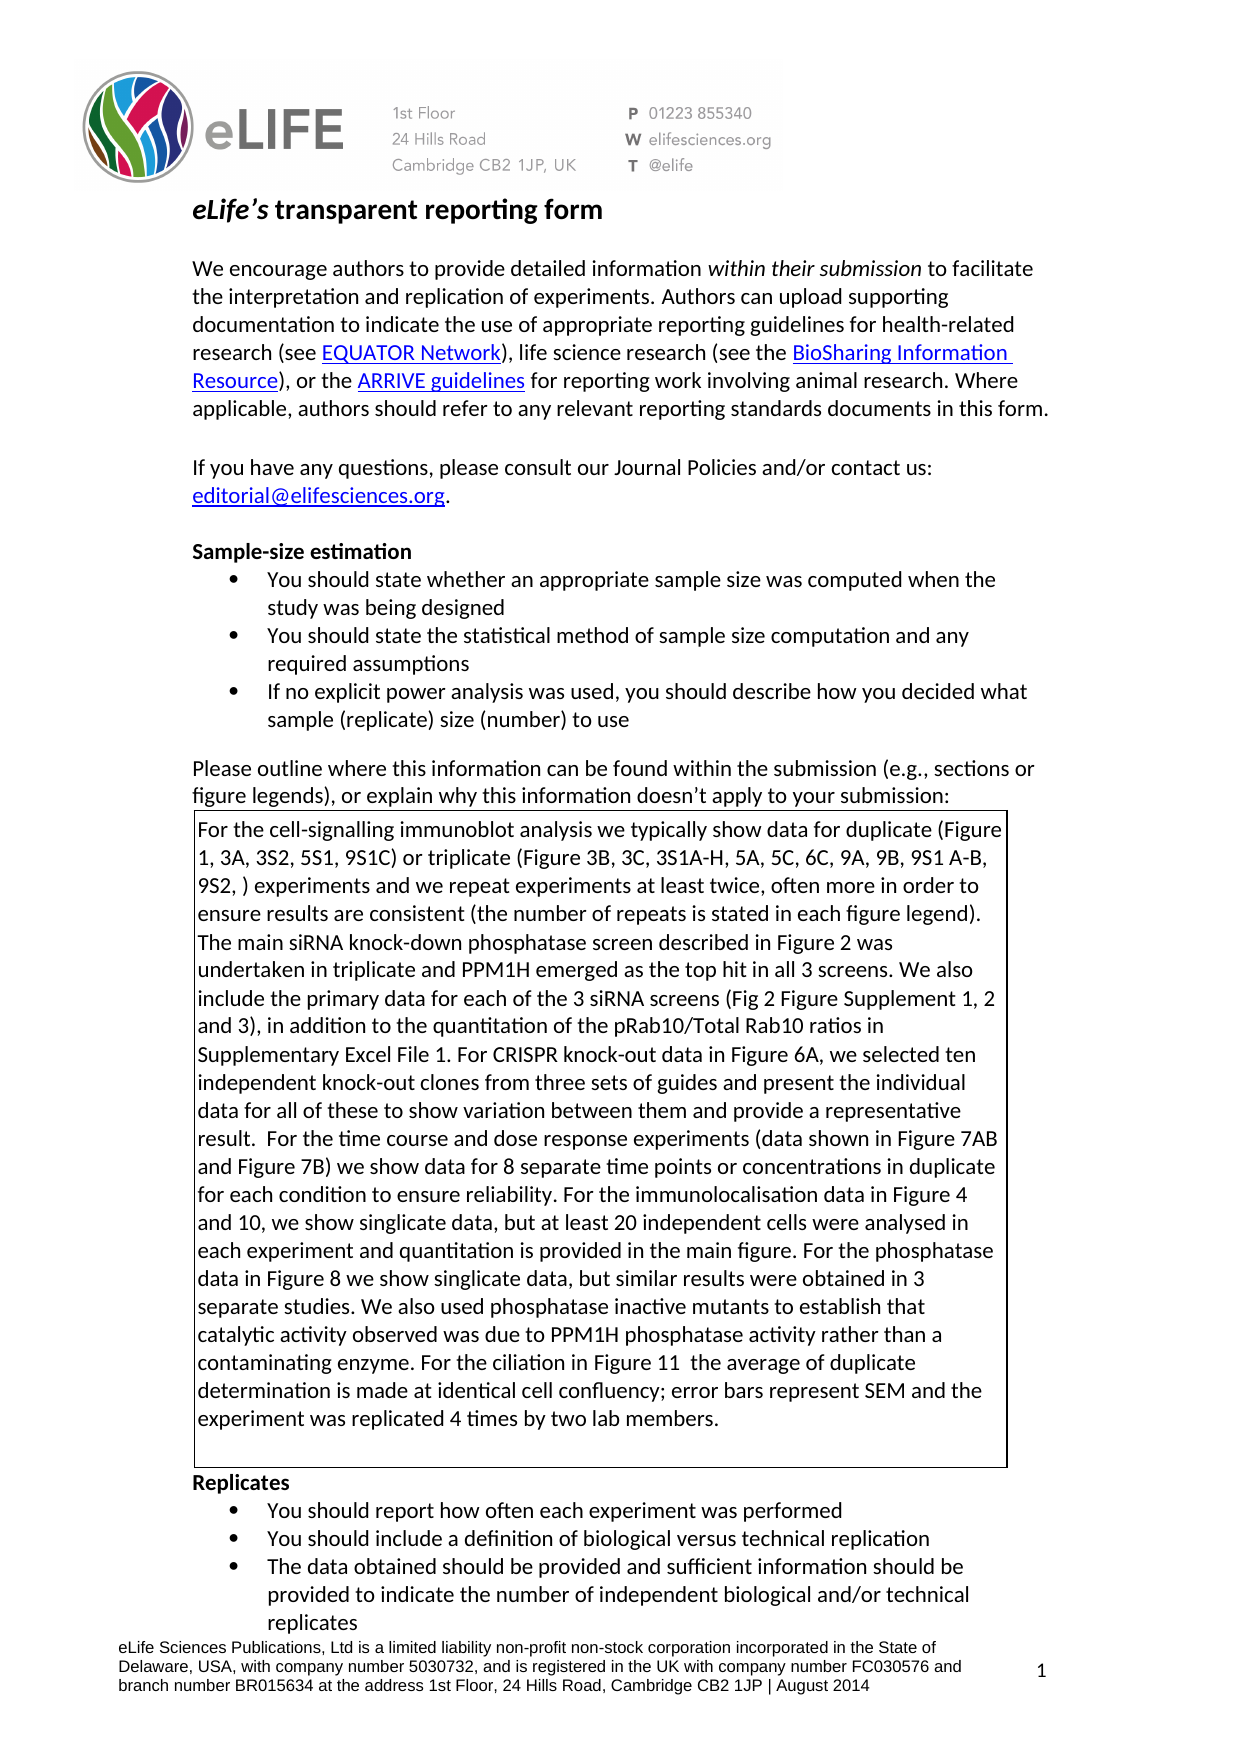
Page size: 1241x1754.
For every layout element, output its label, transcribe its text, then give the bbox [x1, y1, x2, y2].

list The data obtained should be provided and sufficient information should be provided to indicate the number of independent biological and/or technical replicates [229, 1552, 1053, 1636]
list If no explicit power analysis was used, you should describe how you decided what sample (replicate) size (number) to use [229, 677, 1053, 733]
text If you have any questions, please consult our Journal Policies and/or contact us: editorial@elifesciences.org. [192, 453, 1053, 509]
text We encourage authors to provide detailed information within their submission to facilitate the interpretation and replication of experiments. Authors can upload supporting documentation to indicate the use of appropriate reporting guidelines for health-related research (see EQUATOR Network), life science research (see the BioSharing Information Resource), or the ARRIVE guidelines for reporting work involving animal research. Where applicable, authors should refer to any relevant reporting standards documents in this form. [192, 254, 1053, 423]
list You should state the statistical method of sample size computation and any required assumptions [229, 621, 1053, 677]
text Replicates [192, 838, 1053, 1496]
text For the cell-signalling immunoblot analysis we typically show data for duplicate (Figure 1, 3A, 3S2, 5S1, 9S1C) or triplicate (Figure 3B, 3C, 3S1A-H, 5A, 5C, 6C, 9A, 9B, 9S1 A-B, 9S2, ) experiments and we repeat experiments at least twice, often more in order to ensure results are consistent (the number of repeats is stated in each figure legend). The main siRNA knock-down phosphatase screen described in Figure 2 was undertaken in triplicate and PPM1H emerged as the top hit in all 3 screens. We also include the primary data for each of the 3 siRNA screens (Fig 2 Figure Supplement 1, 2 and 3), in addition to the quantitation of the pRab10/Total Rab10 ratios in Supplementary Excel File 1. For CRISPR knock-out data in Figure 6A, we selected ten independent knock-out clones from three sets of guides and present the individual data for all of these to show variation between them and provide a representative result. For the time course and dose response experiments (data shown in Figure 7AB and Figure 7B) we show data for 8 separate time points or concentrations in duplicate for each condition to ensure reliability. For the immunolocalisation data in Figure 4 and 10, we show singlicate data, but at least 20 independent cells were analysed in each experiment and quantitation is provided in the main figure. For the phosphatase data in Figure 8 we show singlicate data, but similar results were obtained in 3 separate studies. We also used phosphatase inactive mutants to establish that catalytic activity observed was due to PPM1H phosphatase activity rather than a contaminating enzyme. For the ciliation in Figure 11 the average of duplicate determination is made at identical cell confluency; error bars represent SEM and the experiment was replicated 4 times by two lab members. [195, 813, 1006, 1432]
list You should report how often each experiment was performed [229, 1496, 1053, 1524]
list You should include a definition of biological versus technical replication [229, 1524, 1053, 1552]
text eLife’s transparent reporting form [192, 191, 1053, 226]
picture [73, 59, 784, 191]
text Please outline where this information can be found within the submission (e.g., sections or figure legends), or explain why this information doesn’t apply to your submission: [192, 754, 1053, 810]
list You should state whether an appropriate sample size was computed when the study was being designed [229, 565, 1053, 621]
text Sample-size estimation [192, 537, 1053, 565]
